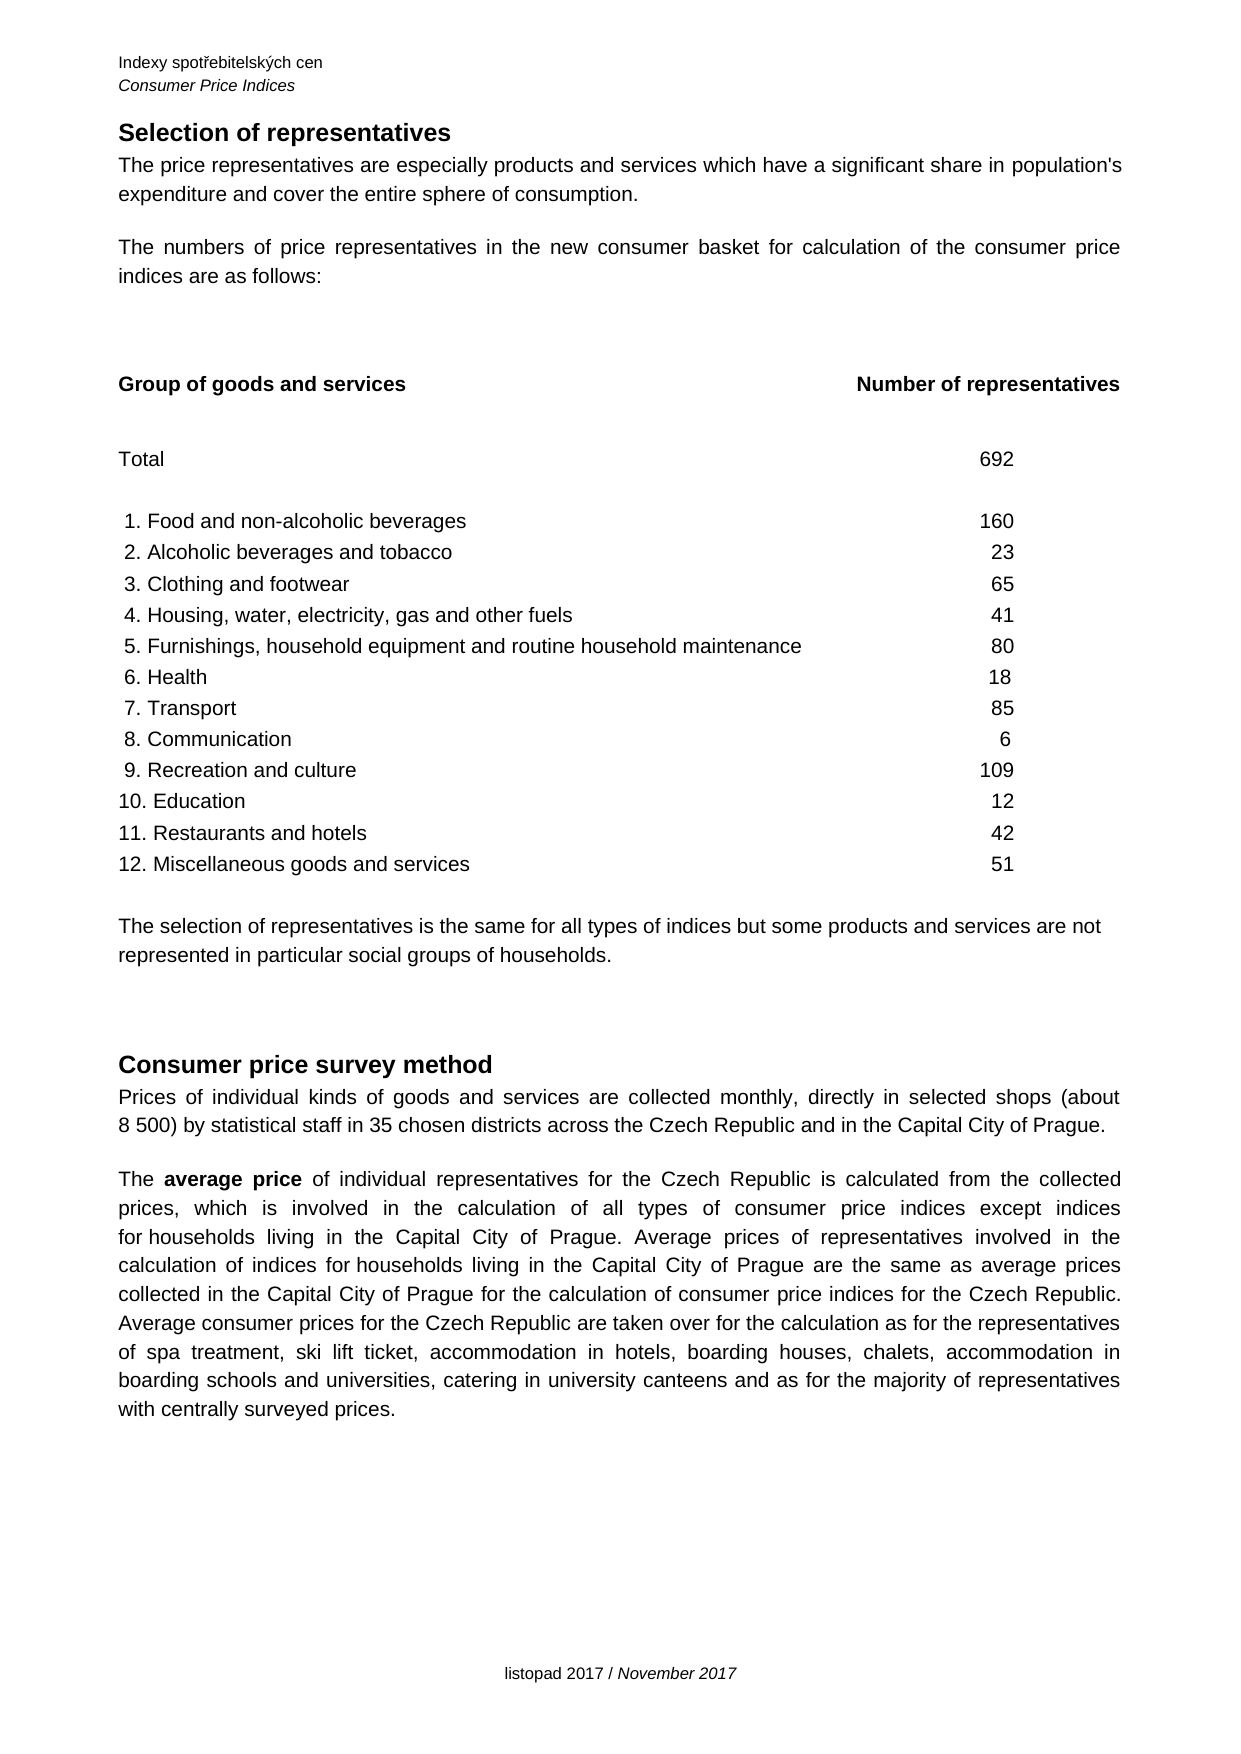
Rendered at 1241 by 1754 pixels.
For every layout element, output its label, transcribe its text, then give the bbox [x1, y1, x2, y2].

text The selection of representatives is the same for all types of indices but some products and services are not represented in particular social groups of households. [118, 914, 1122, 967]
subtitle Consumer price survey method [118, 1050, 1122, 1079]
text The numbers of price representatives in the new consumer basket for calculation of the consumer price indices are as follows: [118, 235, 1122, 288]
table_header Group of goods and services Total 1. Food and non-alcoholic beverages 2. Alcoholic beverages and tobacco 3. Clothing and footwear 4. Housing, water, electricity, gas and other fuels 5. Furnishings, household equipment and routine household maintenance 6. Health 7. Transport 8. Communication 9. Recreation and culture 10. Education 11. Restaurants and hotels 12. Miscellaneous goods and services [111, 371, 849, 914]
subtitle Selection of representatives [118, 118, 1122, 147]
text The price representatives are especially products and services which have a significant share in population's expenditure and cover the entire sphere of consumption. [118, 153, 1122, 205]
subtitle The average price of individual representatives for the Czech Republic is calculated from the collected prices, which is involved in the calculation of all types of consumer price indices except indices for households living in the Capital City of Prague. Average prices of representatives involved in the calculation of indices for households living in the Capital City of Prague are the same as average prices collected in the Capital City of Prague for the calculation of consumer price indices for the Czech Republic. Average consumer prices for the Czech Republic are taken over for the calculation as for the representatives of spa treatment, ski lift ticket, accommodation in hotels, boarding houses, chalets, accommodation in boarding schools and universities, catering in university canteens and as for the majority of representatives with centrally surveyed prices. [118, 1167, 1122, 1421]
subtitle Prices of individual kinds of goods and services are collected monthly, directly in selected shops (about 8 500) by statistical staff in 35 chosen districts across the Czech Republic and in the Capital City of Prague. [118, 1084, 1122, 1137]
table_header Number of representatives 692 160 23 65 41 80 18 85 6 109 12 42 51 [849, 371, 1144, 914]
